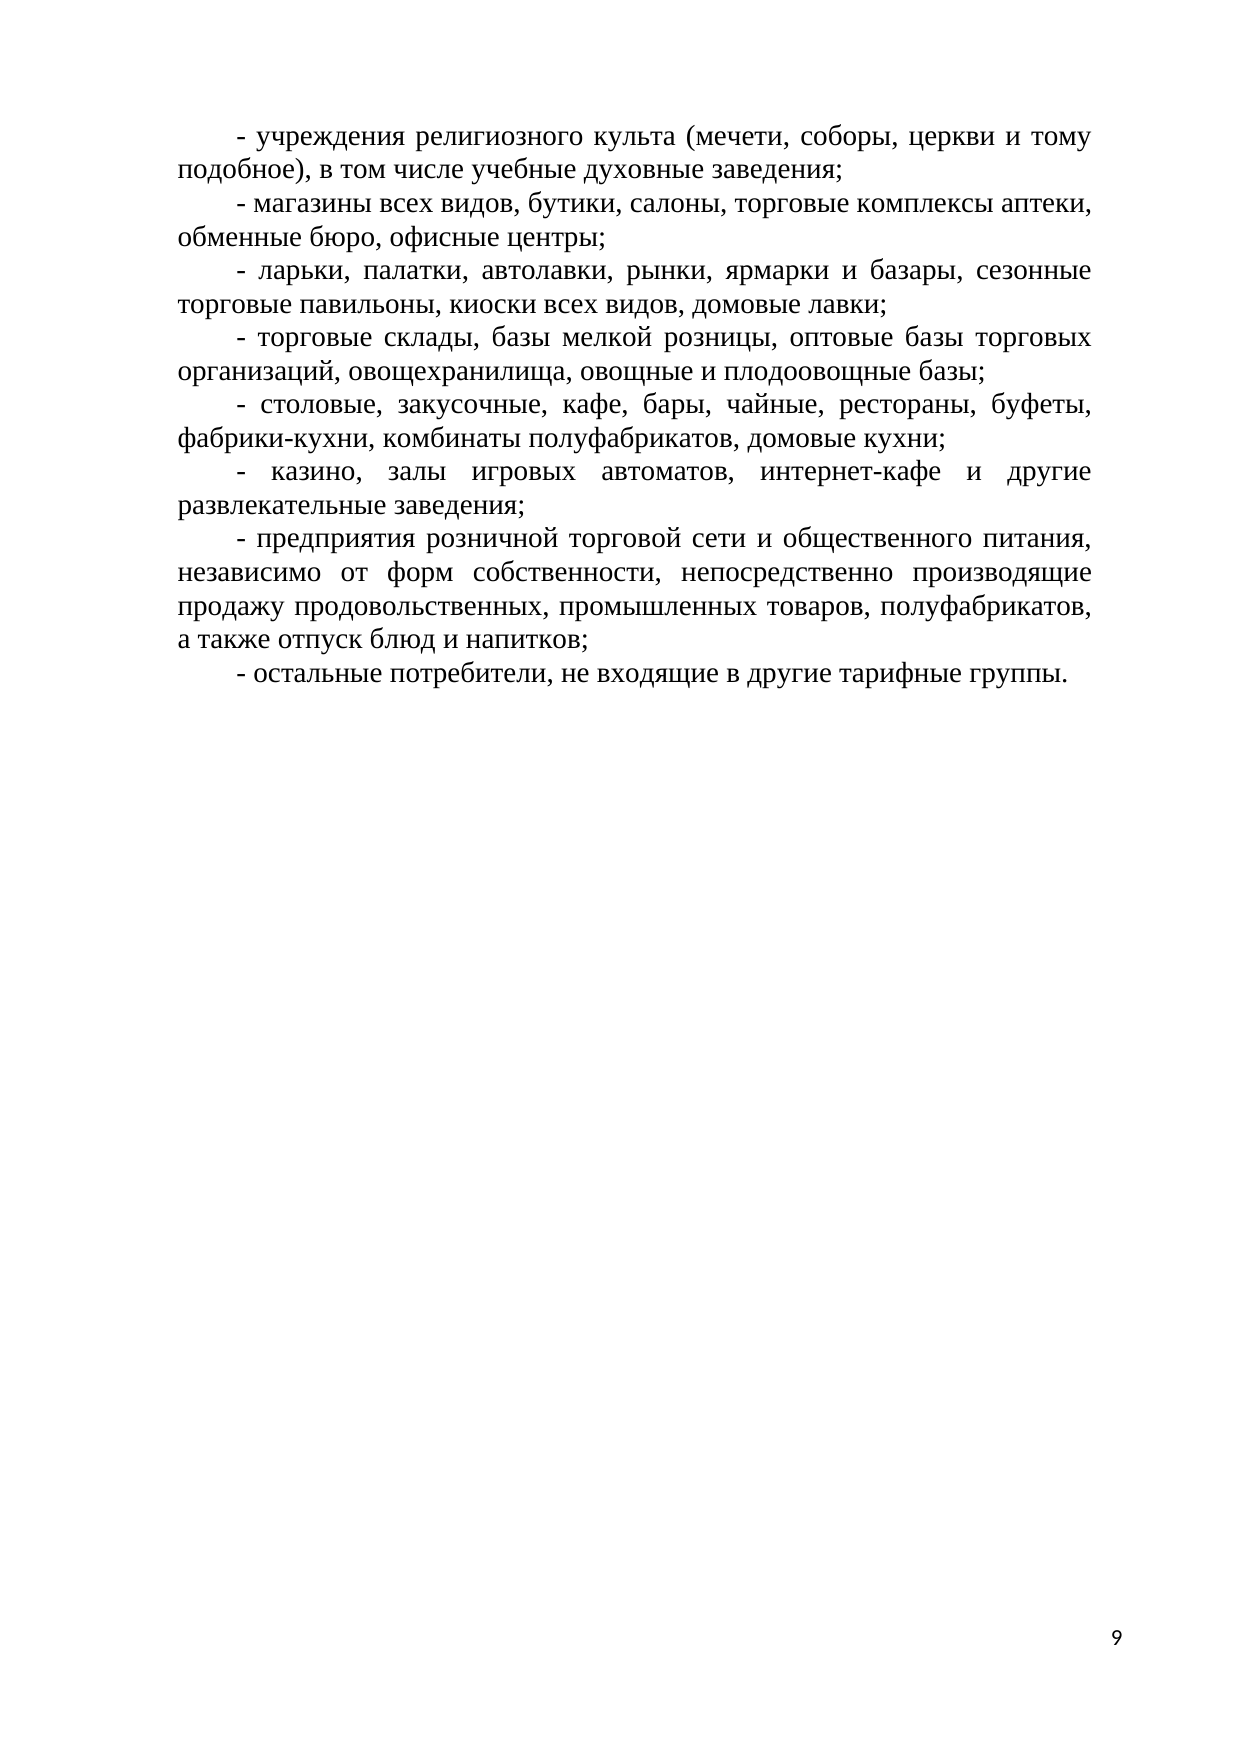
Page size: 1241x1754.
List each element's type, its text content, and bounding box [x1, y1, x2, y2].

text - торговые склады, базы мелкой розницы, оптовые базы торговых организаций, овощехранилища, овощные и плодоовощные базы; [177, 319, 1093, 386]
text - ларьки, палатки, автолавки, рынки, ярмарки и базары, сезонные торговые павильоны, киоски всех видов, домовые лавки; [177, 252, 1093, 319]
text - учреждения религиозного культа (мечети, соборы, церкви и тому подобное), в том числе учебные духовные заведения; [177, 118, 1093, 185]
text - предприятия розничной торговой сети и общественного питания, независимо от форм собственности, непосредственно производящие продажу продовольственных, промышленных товаров, полуфабрикатов, а также отпуск блюд и напитков; [177, 521, 1093, 655]
text - магазины всех видов, бутики, салоны, торговые комплексы аптеки, обменные бюро, офисные центры; [177, 185, 1093, 252]
text - столовые, закусочные, кафе, бары, чайные, рестораны, буфеты, фабрики-кухни, комбинаты полуфабрикатов, домовые кухни; [177, 386, 1093, 453]
text - остальные потребители, не входящие в другие тарифные группы. [177, 655, 1093, 688]
text - казино, залы игровых автоматов, интернет-кафе и другие развлекательные заведения; [177, 453, 1093, 521]
